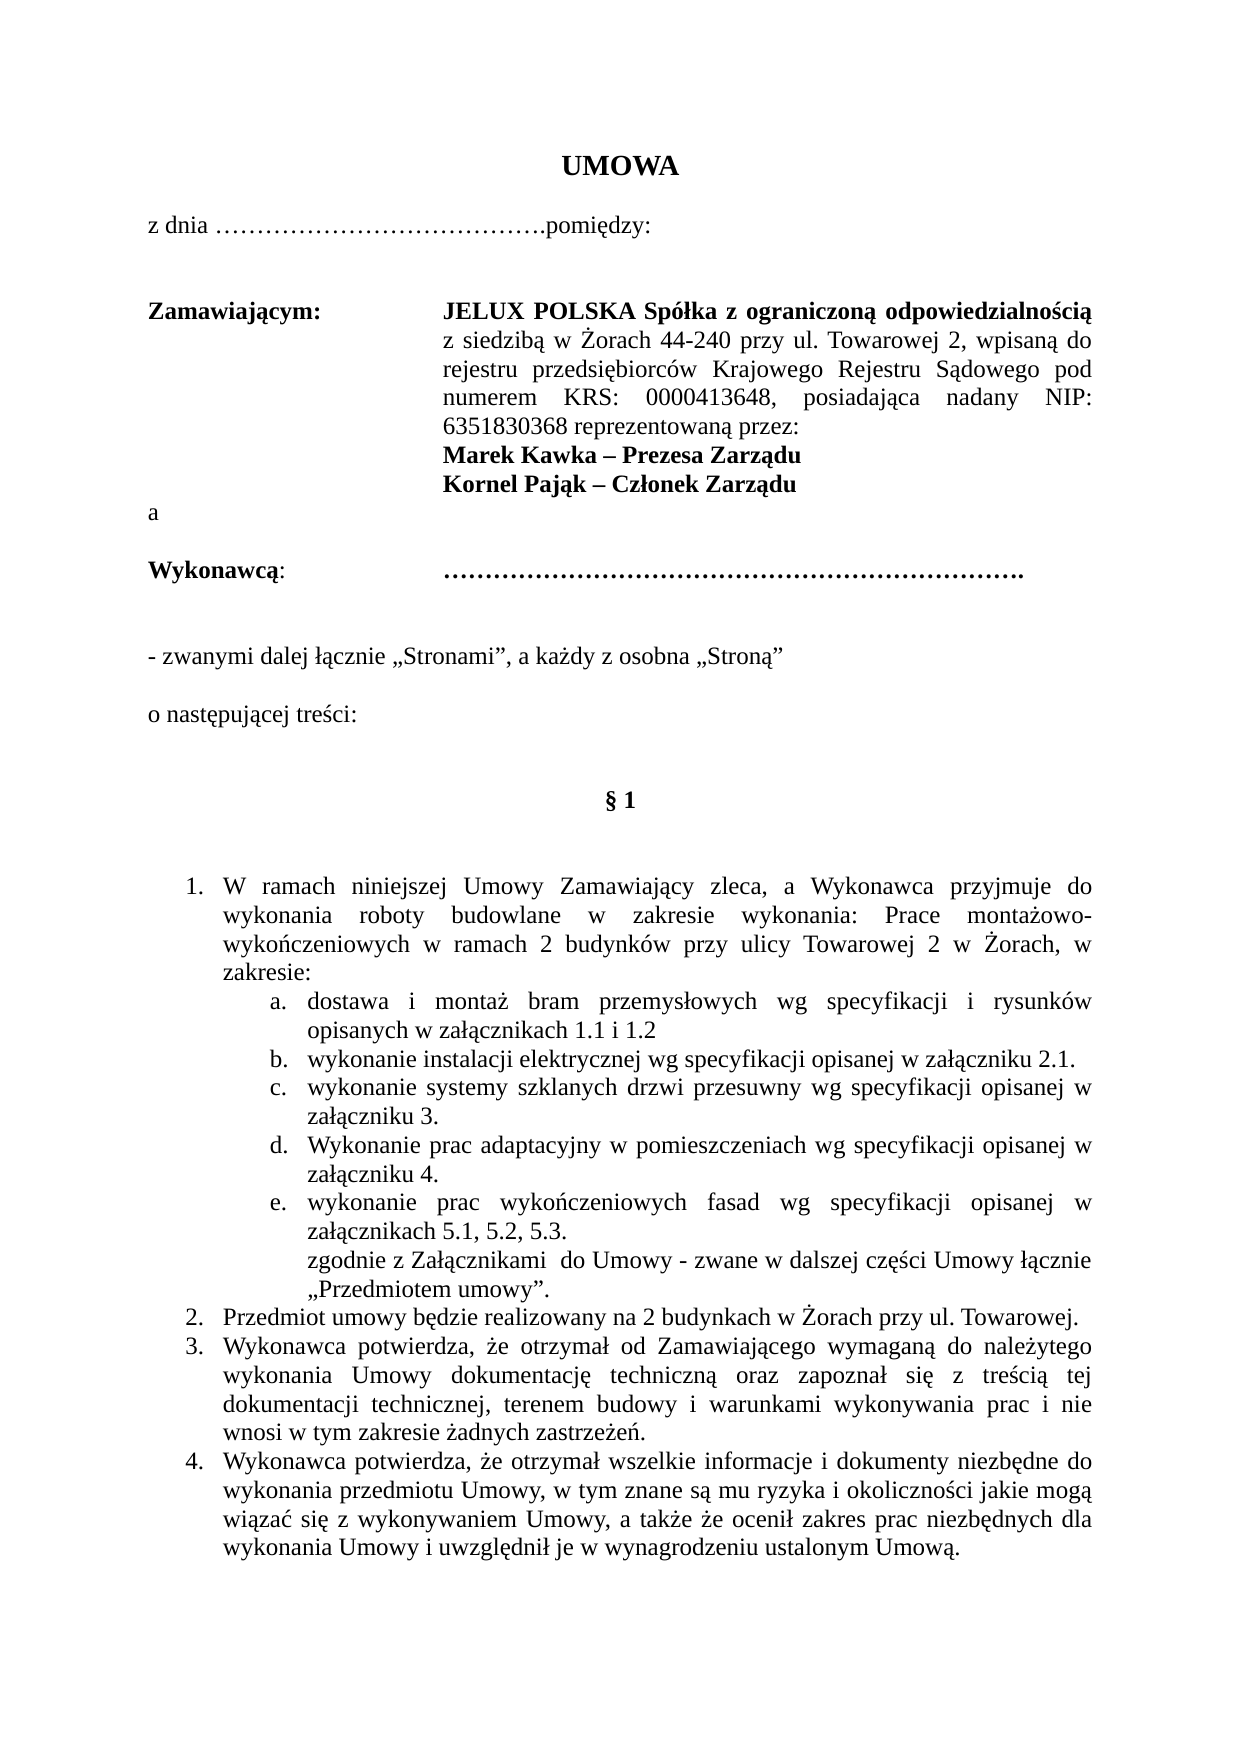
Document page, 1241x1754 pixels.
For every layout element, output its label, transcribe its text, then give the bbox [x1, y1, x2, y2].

list wykonanie systemy szklanych drzwi przesuwny wg specyfikacji opisanej w załączniku 3. [269, 1072, 1093, 1130]
text UMOWA [148, 148, 1093, 181]
text Kornel Pająk – Członek Zarządu [443, 469, 1093, 497]
list dostawa i montaż bram przemysłowych wg specyfikacji i rysunków opisanych w załącznikach 1.1 i 1.2 [269, 986, 1093, 1044]
list Przedmiot umowy będzie realizowany na 2 budynkach w Żorach przy ul. Towarowej. [185, 1302, 1093, 1331]
list zgodnie z Załącznikami do Umowy - zwane w dalszej części Umowy łącznie „Przedmiotem umowy”. [307, 1245, 1093, 1302]
list Wykonawca potwierdza, że otrzymał wszelkie informacje i dokumenty niezbędne do wykonania przedmiotu Umowy, w tym znane są mu ryzyka i okoliczności jakie mogą wiązać się z wykonywaniem Umowy, a także że ocenił zakres prac niezbędnych dla wykonania Umowy i uwzględnił je w wynagrodzeniu ustalonym Umową. [185, 1446, 1093, 1561]
text a [148, 497, 1093, 526]
text § 1 [148, 785, 1093, 814]
text z dnia ………………………………….pomiędzy: [148, 210, 1093, 239]
list Wykonanie prac adaptacyjny w pomieszczeniach wg specyfikacji opisanej w załączniku 4. [269, 1130, 1093, 1187]
list wykonanie instalacji elektrycznej wg specyfikacji opisanej w załączniku 2.1. [269, 1044, 1093, 1072]
text Wykonawcą: ……………………………………………………………. [148, 555, 1093, 584]
text Zamawiającym: JELUX POLSKA Spółka z ograniczoną odpowiedzialnością z siedzibą w Żorach 44-240 przy ul. Towarowej 2, wpisaną do rejestru przedsiębiorców Krajowego Rejestru Sądowego pod numerem KRS: 0000413648, posiadająca nadany NIP: 6351830368 reprezentowaną przez: [148, 296, 1093, 440]
list wykonanie prac wykończeniowych fasad wg specyfikacji opisanej w załącznikach 5.1, 5.2, 5.3. [269, 1187, 1093, 1245]
list Wykonawca potwierdza, że otrzymał od Zamawiającego wymaganą do należytego wykonania Umowy dokumentację techniczną oraz zapoznał się z treścią tej dokumentacji technicznej, terenem budowy i warunkami wykonywania prac i nie wnosi w tym zakresie żadnych zastrzeżeń. [185, 1331, 1093, 1446]
text o następującej treści: [148, 699, 1093, 727]
text - zwanymi dalej łącznie „Stronami”, a każdy z osobna „Stroną” [148, 641, 1093, 670]
list W ramach niniejszej Umowy Zamawiający zleca, a Wykonawca przyjmuje do wykonania roboty budowlane w zakresie wykonania: Prace montażowo-wykończeniowych w ramach 2 budynków przy ulicy Towarowej 2 w Żorach, w zakresie: [185, 871, 1093, 986]
text Marek Kawka – Prezesa Zarządu [148, 440, 1093, 469]
